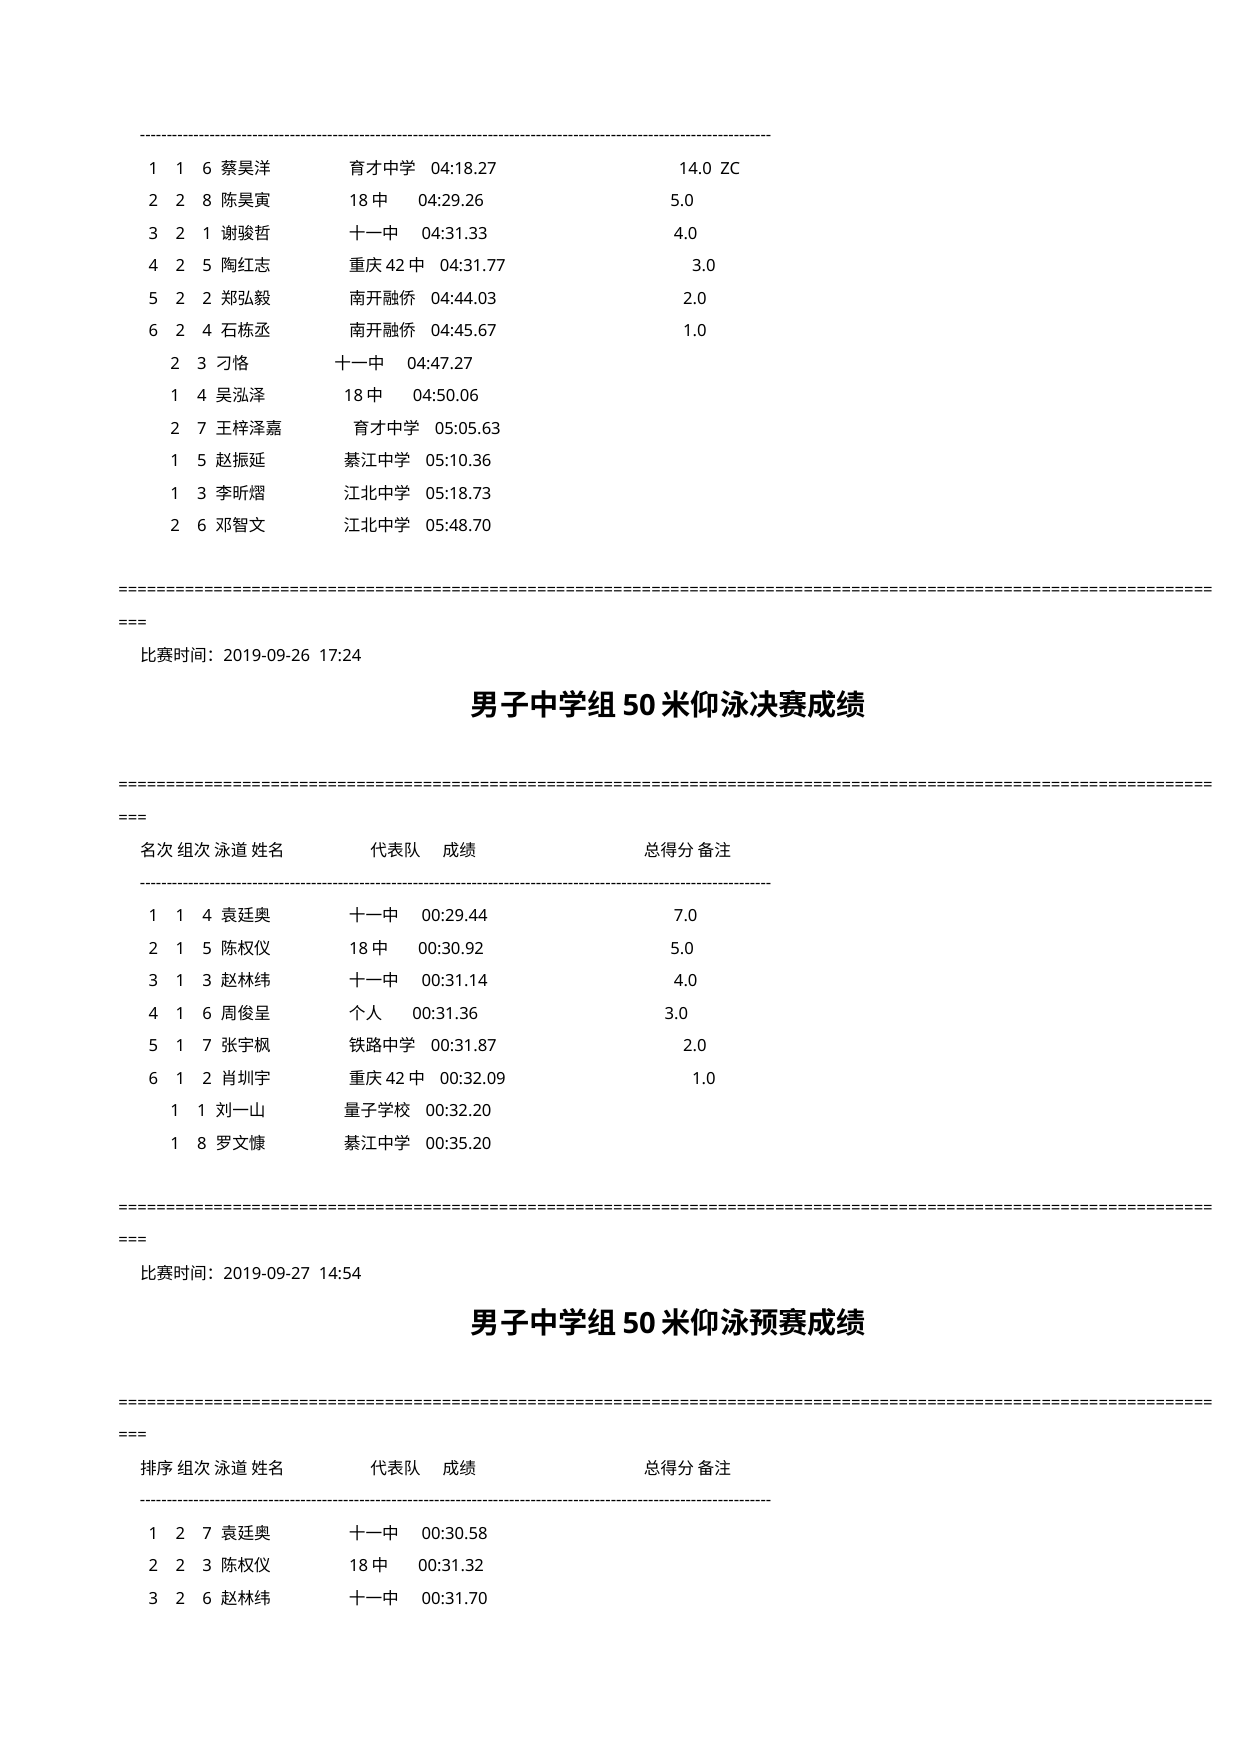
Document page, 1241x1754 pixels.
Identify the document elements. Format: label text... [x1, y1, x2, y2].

table_cell 男子中学组50米仰泳决赛成绩 [107, 671, 1229, 736]
table_cell 2 6 邓智文 江北中学 05:48.70 [107, 508, 1229, 541]
table_cell 1 2 7 袁廷奥 十一中 00:30.58 [107, 1516, 1229, 1548]
table_cell 4 1 6 周俊呈 个人 00:31.36 3.0 [107, 996, 1229, 1028]
table_cell 3 1 3 赵林纬 十一中 00:31.14 4.0 [107, 963, 1229, 996]
table_cell 比赛时间：2019-09-26 17:24 [107, 638, 1229, 671]
table_cell 1 8 罗文慷 綦江中学 00:35.20 [107, 1126, 1229, 1158]
table_cell 2 7 王梓泽嘉 育才中学 05:05.63 [107, 411, 1229, 443]
table_cell 6 2 4 石栋丞 南开融侨 04:45.67 1.0 [107, 313, 1229, 346]
table_cell 4 2 5 陶红志 重庆42中 04:31.77 3.0 [107, 248, 1229, 281]
table_cell 男子中学组50米仰泳预赛成绩 [107, 1288, 1229, 1353]
table_cell ---------------------------------------------------------------------------------------------------------------------- [107, 866, 1229, 898]
table_cell ---------------------------------------------------------------------------------------------------------------------- [107, 118, 1229, 151]
table_cell 3 2 1 谢骏哲 十一中 04:31.33 4.0 [107, 216, 1229, 248]
table_cell 5 2 2 郑弘毅 南开融侨 04:44.03 2.0 [107, 281, 1229, 313]
table_cell 2 2 3 陈权仪 18中 00:31.32 [107, 1548, 1229, 1581]
table_cell 排序 组次 泳道 姓名 代表队 成绩 总得分 备注 [107, 1451, 1229, 1483]
table_cell ====================================================================================================================== [107, 541, 1229, 638]
table_cell ====================================================================================================================== [107, 736, 1229, 833]
table_cell ====================================================================================================================== [107, 1158, 1229, 1256]
table_cell 3 2 6 赵林纬 十一中 00:31.70 [107, 1581, 1229, 1613]
table_cell 1 4 吴泓泽 18中 04:50.06 [107, 378, 1229, 411]
table_cell ---------------------------------------------------------------------------------------------------------------------- [107, 1483, 1229, 1516]
table_cell 2 3 刁恪 十一中 04:47.27 [107, 346, 1229, 378]
table_cell 1 1 刘一山 量子学校 00:32.20 [107, 1093, 1229, 1126]
table_cell 2 1 5 陈权仪 18中 00:30.92 5.0 [107, 931, 1229, 963]
table_cell 6 1 2 肖圳宇 重庆42中 00:32.09 1.0 [107, 1061, 1229, 1093]
table_cell 名次 组次 泳道 姓名 代表队 成绩 总得分 备注 [107, 833, 1229, 866]
table_cell 1 5 赵振延 綦江中学 05:10.36 [107, 443, 1229, 476]
table_cell 5 1 7 张宇枫 铁路中学 00:31.87 2.0 [107, 1028, 1229, 1061]
table_cell ====================================================================================================================== [107, 1353, 1229, 1451]
table_cell 1 1 4 袁廷奥 十一中 00:29.44 7.0 [107, 898, 1229, 931]
table_cell 1 3 李昕熠 江北中学 05:18.73 [107, 476, 1229, 508]
table_cell 比赛时间：2019-09-27 14:54 [107, 1256, 1229, 1288]
table_cell 1 1 6 蔡昊洋 育才中学 04:18.27 14.0 ZC [107, 151, 1229, 183]
table_cell 2 2 8 陈昊寅 18中 04:29.26 5.0 [107, 183, 1229, 216]
